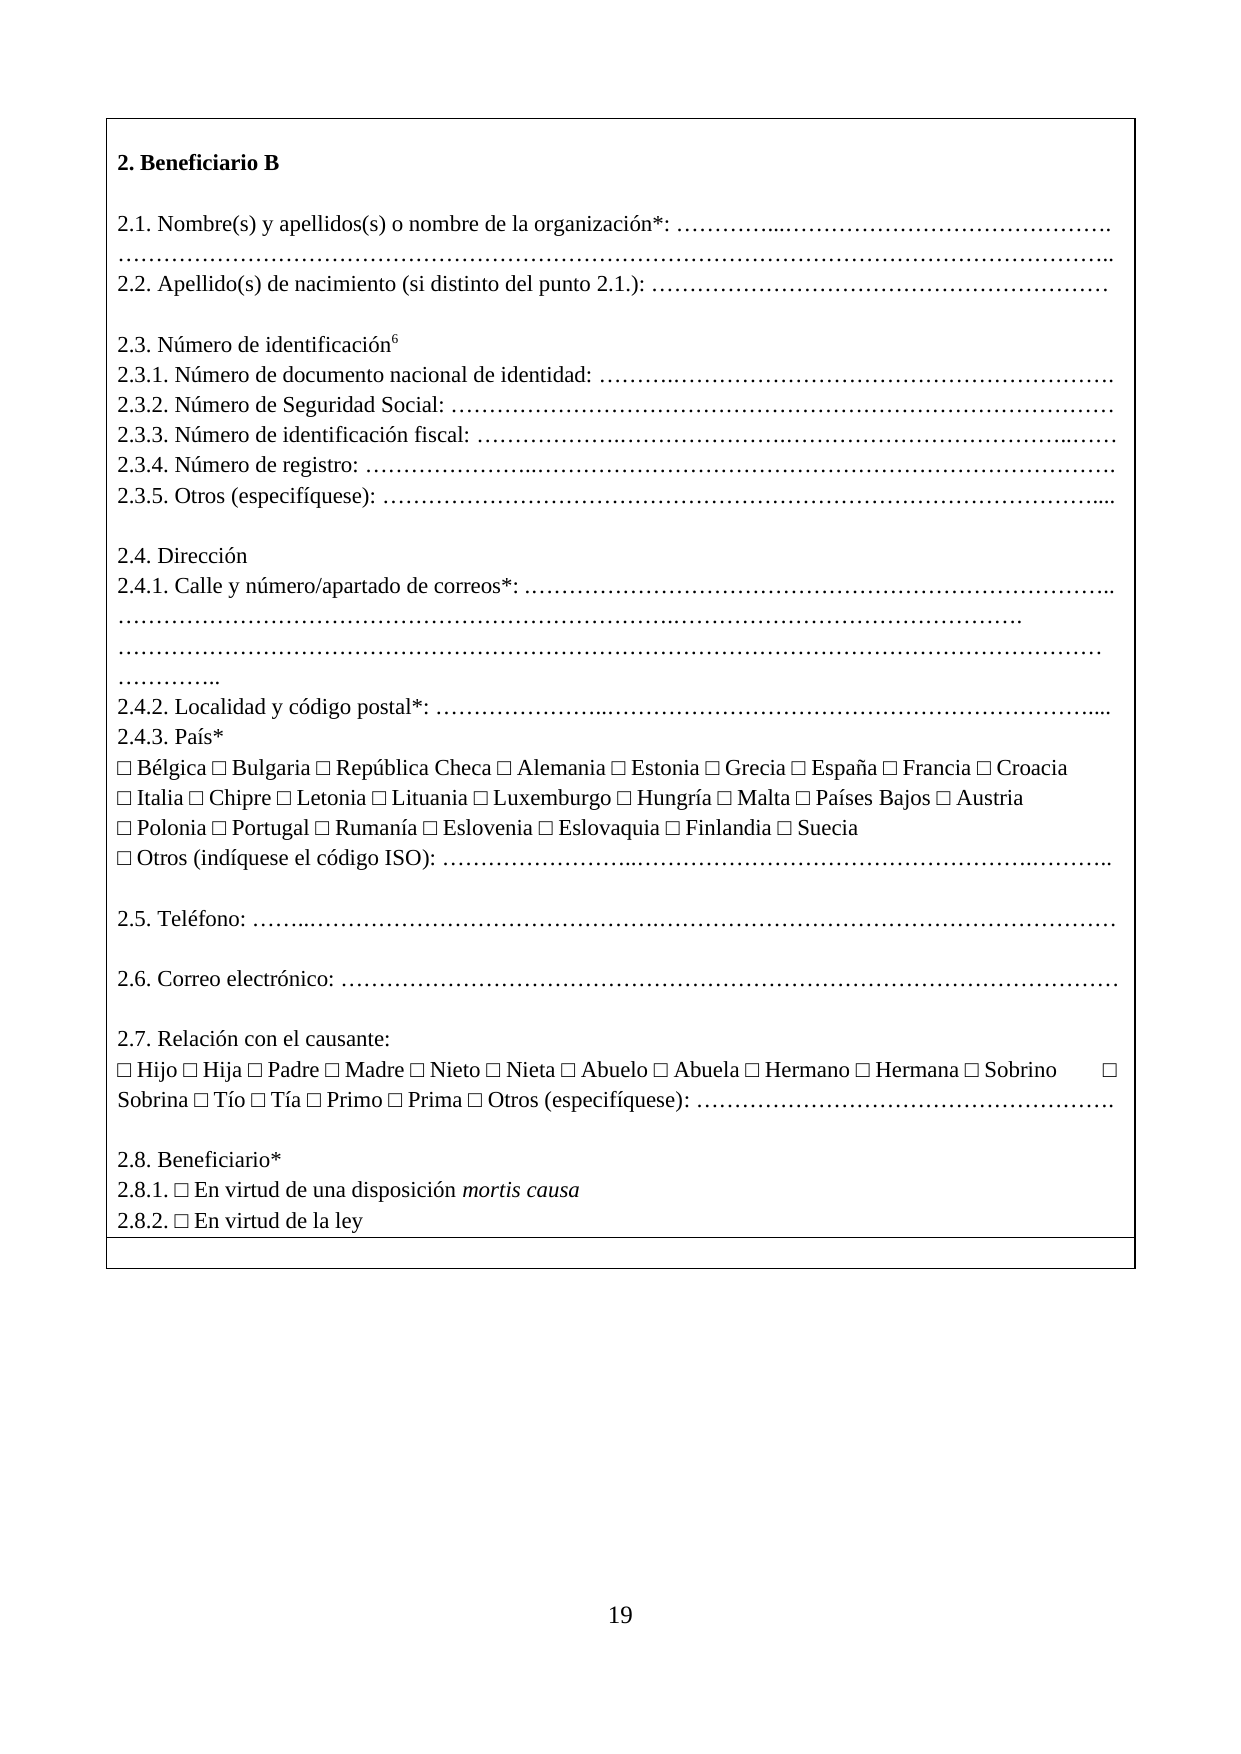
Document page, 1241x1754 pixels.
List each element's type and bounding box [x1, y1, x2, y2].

table_cell [107, 1238, 1134, 1268]
table_cell [107, 119, 1134, 1237]
